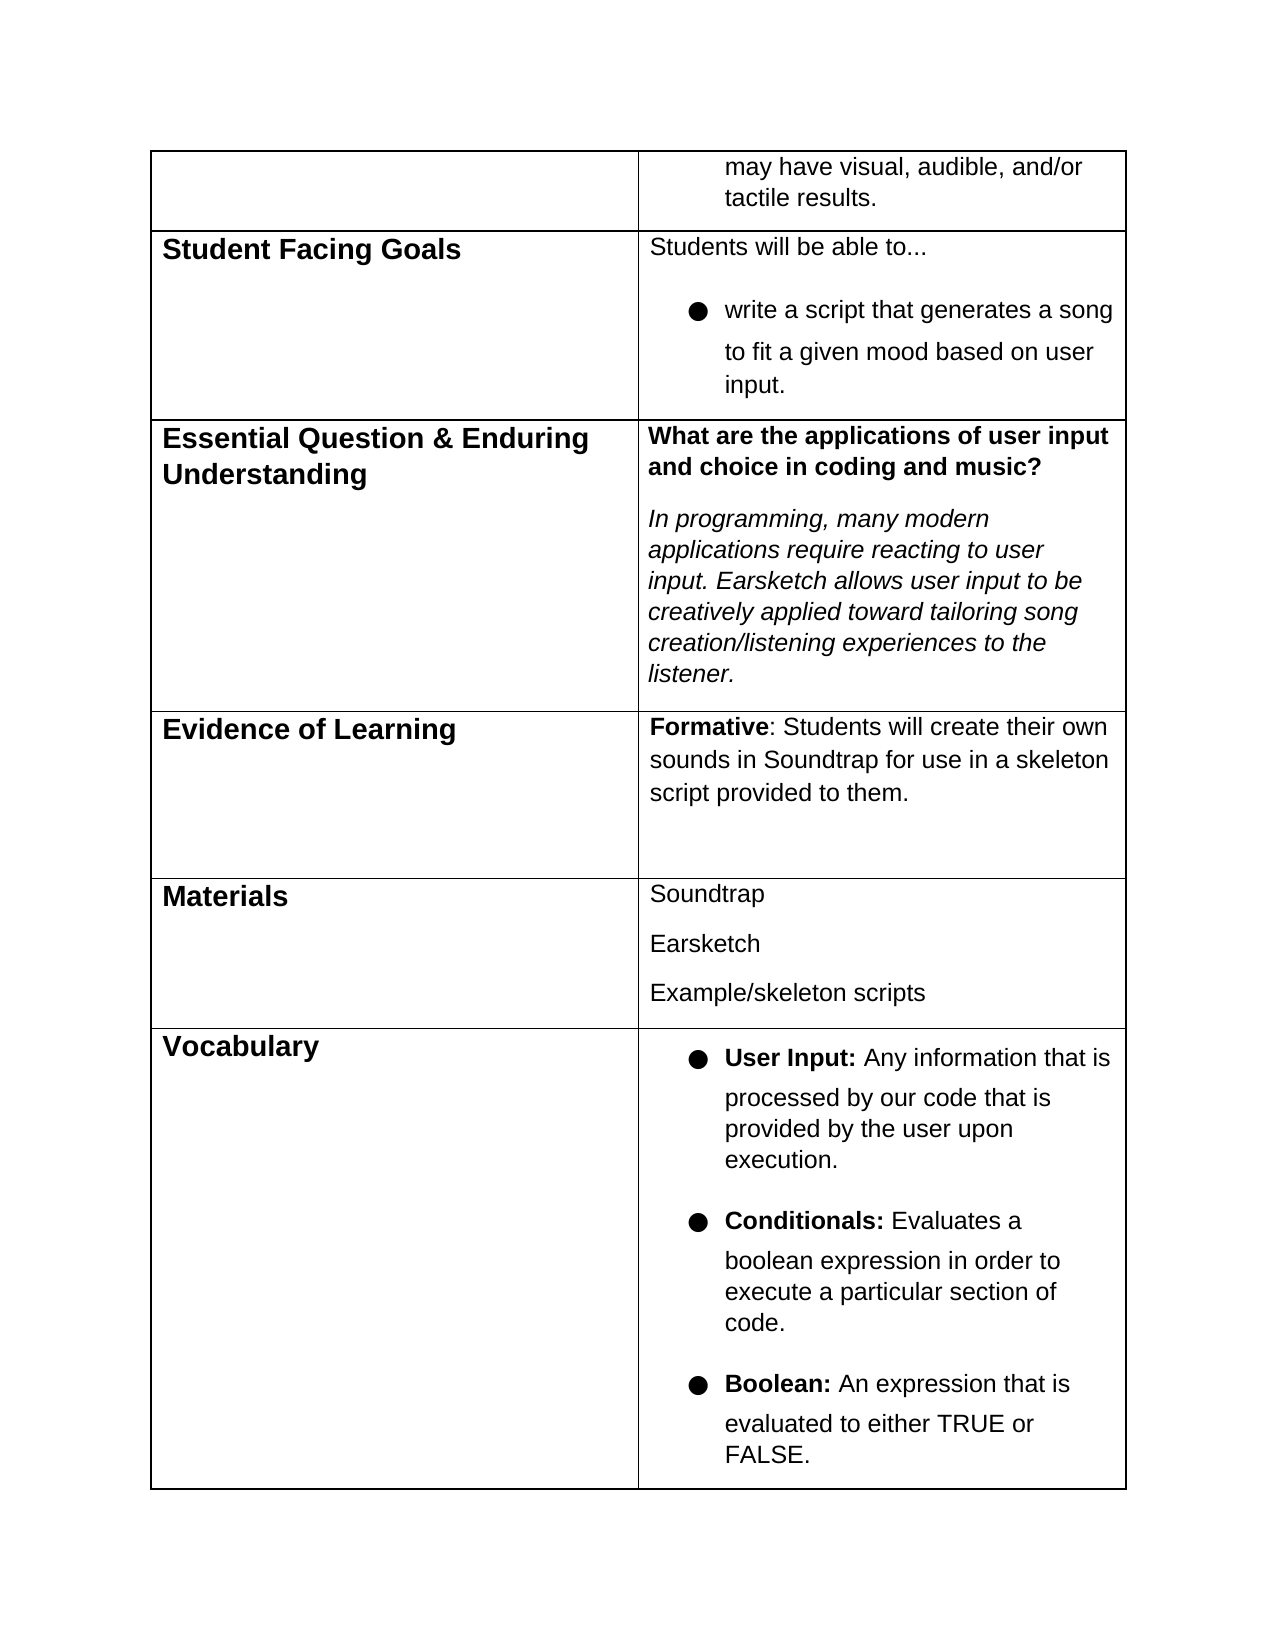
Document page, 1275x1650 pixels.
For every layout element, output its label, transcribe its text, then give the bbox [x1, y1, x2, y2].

table_cell Evidence of Learning [152, 712, 638, 877]
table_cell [639, 152, 1125, 230]
table_cell Students will be able to... write a script that generates a song to fit a given mood based on user input. [639, 232, 1125, 419]
table_cell Formative: Students will create their own sounds in Soundtrap for use in a skeleton script provided to them. [639, 712, 1125, 877]
table_cell User Input: Any information that is processed by our code that is provided by the user upon execution. Conditionals: Evaluates a boolean expression in order to execute a particular section of code. Boolean: An expression that is evaluated to either TRUE or FALSE. [639, 1029, 1125, 1488]
table_cell Soundtrap Earsketch Example/skeleton scripts [639, 879, 1125, 1028]
table_cell Student Facing Goals [152, 232, 638, 419]
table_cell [152, 152, 638, 230]
table_cell Essential Question & Enduring Understanding [152, 421, 638, 711]
table_cell What are the applications of user input and choice in coding and music? In programming, many modern applications require reacting to user input. Earsketch allows user input to be creatively applied toward tailoring song creation/listening experiences to the listener. [639, 421, 1125, 711]
table_cell Materials [152, 879, 638, 1028]
table_cell Vocabulary [152, 1029, 638, 1488]
